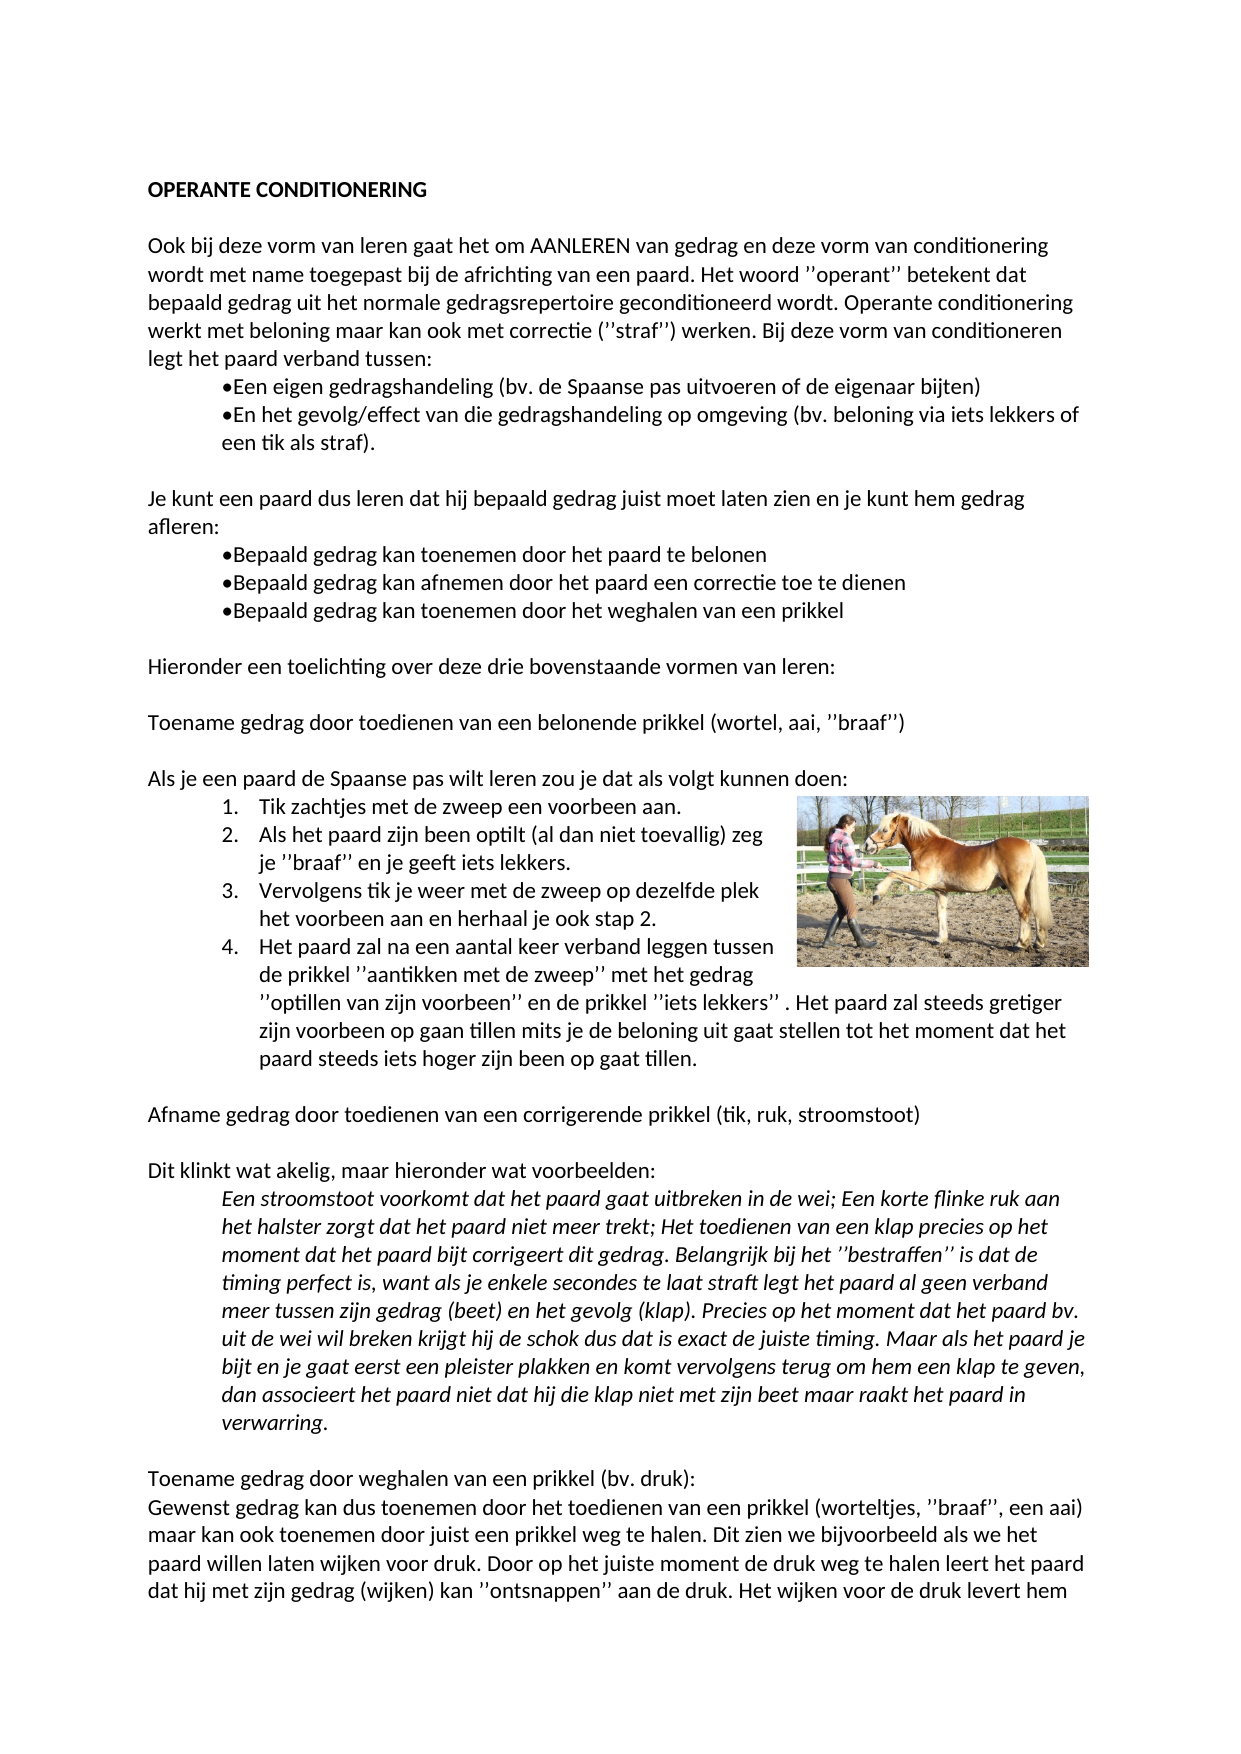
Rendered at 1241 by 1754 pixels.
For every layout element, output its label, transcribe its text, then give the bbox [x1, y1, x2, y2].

text •Bepaald gedrag kan toenemen door het paard te belonen [221, 540, 1093, 568]
list Tik zachtjes met de zweep een voorbeen aan. [221, 792, 1093, 820]
text Ook bij deze vorm van leren gaat het om AANLEREN van gedrag en deze vorm van conditionering wordt met name toegepast bij de africhting van een paard. Het woord ’’operant’’ betekent dat bepaald gedrag uit het normale gedragsrepertoire geconditioneerd wordt. Operante conditionering werkt met beloning maar kan ook met correctie (’’straf’’) werken. Bij deze vorm van conditioneren legt het paard verband tussen: [148, 232, 1093, 372]
text Een stroomstoot voorkomt dat het paard gaat uitbreken in de wei; Een korte flinke ruk aan het halster zorgt dat het paard niet meer trekt; Het toedienen van een klap precies op het moment dat het paard bijt corrigeert dit gedrag. Belangrijk bij het ’’bestraffen’’ is dat de timing perfect is, want als je enkele secondes te laat straft legt het paard al geen verband meer tussen zijn gedrag (beet) en het gevolg (klap). Precies op het moment dat het paard bv. uit de wei wil breken krijgt hij de schok dus dat is exact de juiste timing. Maar als het paard je bijt en je gaat eerst een pleister plakken en komt vervolgens terug om hem een klap te geven, dan associeert het paard niet dat hij die klap niet met zijn beet maar raakt het paard in verwarring. [221, 1184, 1093, 1437]
text Hieronder een toelichting over deze drie bovenstaande vormen van leren: [148, 652, 1093, 680]
text Toename gedrag door weghalen van een prikkel (bv. druk): [148, 1464, 1093, 1493]
text Toename gedrag door toedienen van een belonende prikkel (wortel, aai, ’’braaf’’) [148, 708, 1093, 736]
text •En het gevolg/effect van die gedragshandeling op omgeving (bv. beloning via iets lekkers of een tik als straf). [221, 400, 1093, 456]
text Als je een paard de Spaanse pas wilt leren zou je dat als volgt kunnen doen: [148, 764, 1093, 792]
picture [796, 796, 1089, 967]
text •Bepaald gedrag kan afnemen door het paard een correctie toe te dienen [221, 568, 1093, 596]
list Vervolgens tik je weer met de zweep op dezelfde plek het voorbeen aan en herhaal je ook stap 2. [221, 876, 796, 932]
text Je kunt een paard dus leren dat hij bepaald gedrag juist moet laten zien en je kunt hem gedrag afleren: [148, 484, 1093, 540]
list Het paard zal na een aantal keer verband leggen tussen de prikkel ’’aantikken met de zweep’’ met het gedrag ’’optillen van zijn voorbeen’’ en de prikkel ’’iets lekkers’’ . Het paard zal steeds gretiger zijn voorbeen op gaan tillen mits je de beloning uit gaat stellen tot het moment dat het paard steeds iets hoger zijn been op gaat tillen. [221, 932, 1093, 1072]
text •Een eigen gedragshandeling (bv. de Spaanse pas uitvoeren of de eigenaar bijten) [221, 372, 1093, 400]
list Als het paard zijn been optilt (al dan niet toevallig) zeg je ’’braaf’’ en je geeft iets lekkers. [221, 820, 796, 876]
text Dit klinkt wat akelig, maar hieronder wat voorbeelden: [148, 1156, 1093, 1184]
text Afname gedrag door toedienen van een corrigerende prikkel (tik, ruk, stroomstoot) [148, 1100, 1093, 1128]
text OPERANTE CONDITIONERING [148, 176, 1093, 204]
text •Bepaald gedrag kan toenemen door het weghalen van een prikkel [221, 596, 1093, 624]
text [148, 1493, 1093, 1605]
